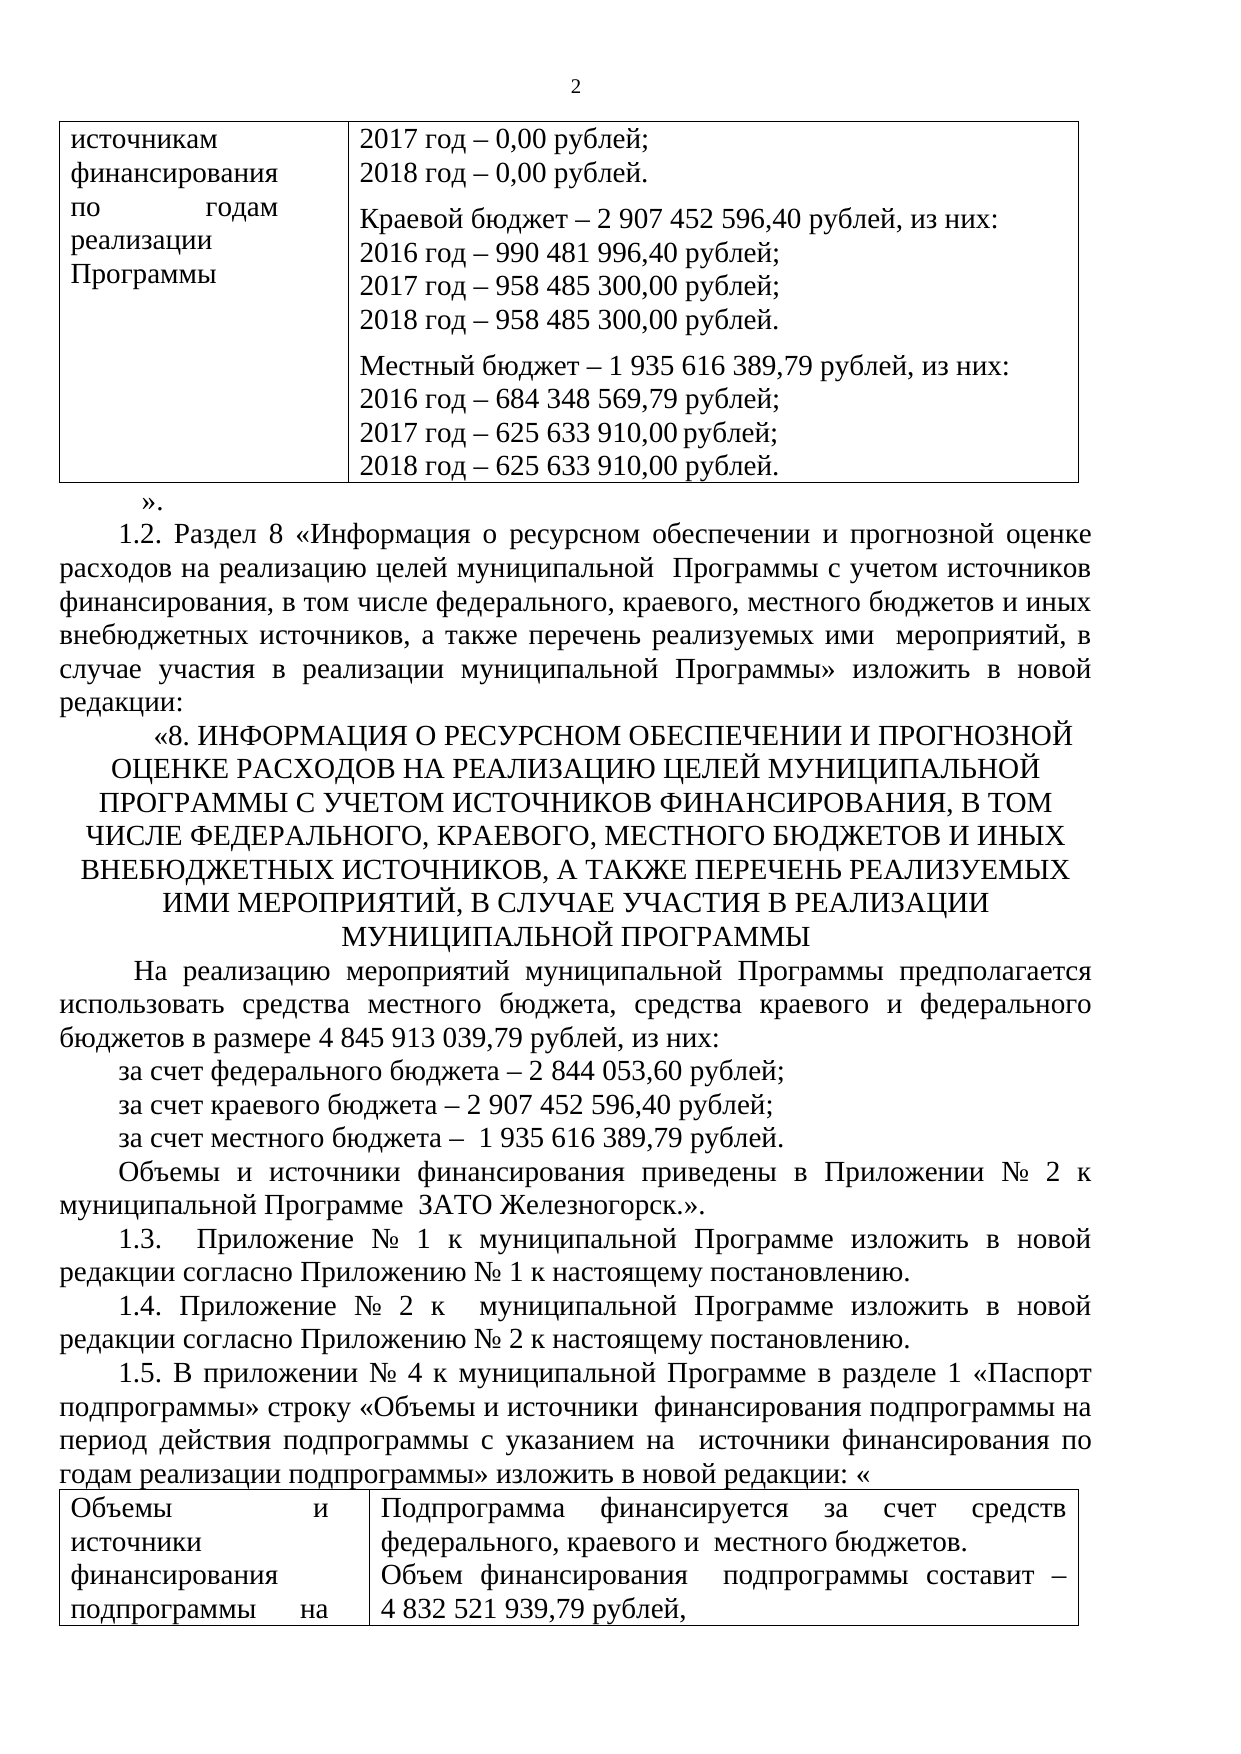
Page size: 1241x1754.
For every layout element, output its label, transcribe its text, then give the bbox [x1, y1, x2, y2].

text 1.5. В приложении № 4 к муниципальной Программе в разделе 1 «Паспорт подпрограммы» строку «Объемы и источники финансирования подпрограммы на период действия подпрограммы с указанием на источники финансирования по годам реализации подпрограммы» изложить в новой редакции: « [59, 1355, 1092, 1489]
text 1.2. Раздел 8 «Информация о ресурсном обеспечении и прогнозной оценке расходов на реализацию целей муниципальной Программы с учетом источников финансирования, в том числе федерального, краевого, местного бюджетов и иных внебюджетных источников, а также перечень реализуемых ими мероприятий, в случае участия в реализации муниципальной Программы» изложить в новой редакции: [59, 517, 1092, 718]
text за счет местного бюджета – 1 935 616 389,79 рублей. [59, 1120, 1092, 1154]
text за счет краевого бюджета – 2 907 452 596,40 рублей; [59, 1087, 1092, 1120]
table_header [290, 122, 348, 482]
text за счет федерального бюджета – 2 844 053,60 рублей; [59, 1053, 1092, 1087]
text На реализацию мероприятий муниципальной Программы предполагается использовать средства местного бюджета, средства краевого и федерального бюджетов в размере 4 845 913 039,79 рублей, из них: [59, 953, 1092, 1053]
table_header [340, 1490, 369, 1624]
text «8. ИНФОРМАЦИЯ О РЕСУРСНОМ ОБЕСПЕЧЕНИИ И ПРОГНОЗНОЙ ОЦЕНКЕ РАСХОДОВ НА РЕАЛИЗАЦИЮ ЦЕЛЕЙ МУНИЦИПАЛЬНОЙ ПРОГРАММЫ С УЧЕТОМ ИСТОЧНИКОВ ФИНАНСИРОВАНИЯ, В ТОМ ЧИСЛЕ ФЕДЕРАЛЬНОГО, КРАЕВОГО, МЕСТНОГО БЮДЖЕТОВ И ИНЫХ ВНЕБЮДЖЕТНЫХ ИСТОЧНИКОВ, А ТАКЖЕ ПЕРЕЧЕНЬ РЕАЛИЗУЕМЫХ ИМИ МЕРОПРИЯТИЙ, В СЛУЧАЕ УЧАСТИЯ В РЕАЛИЗАЦИИ МУНИЦИПАЛЬНОЙ ПРОГРАММЫ [59, 718, 1092, 953]
text 1.4. Приложение № 2 к муниципальной Программе изложить в новой редакции согласно Приложению № 2 к настоящему постановлению. [59, 1288, 1092, 1355]
text ». [59, 483, 1092, 517]
text 1.3. Приложение № 1 к муниципальной Программе изложить в новой редакции согласно Приложению № 1 к настоящему постановлению. [59, 1221, 1092, 1288]
text Объемы и источники финансирования приведены в Приложении № 2 к муниципальной Программе ЗАТО Железногорск.». [59, 1154, 1092, 1221]
table_header Информация по ресурсному обеспечению муниципальной Программы, в том числе в разбивке по источникам финансирования по годам реализации Программы [60, 122, 289, 482]
